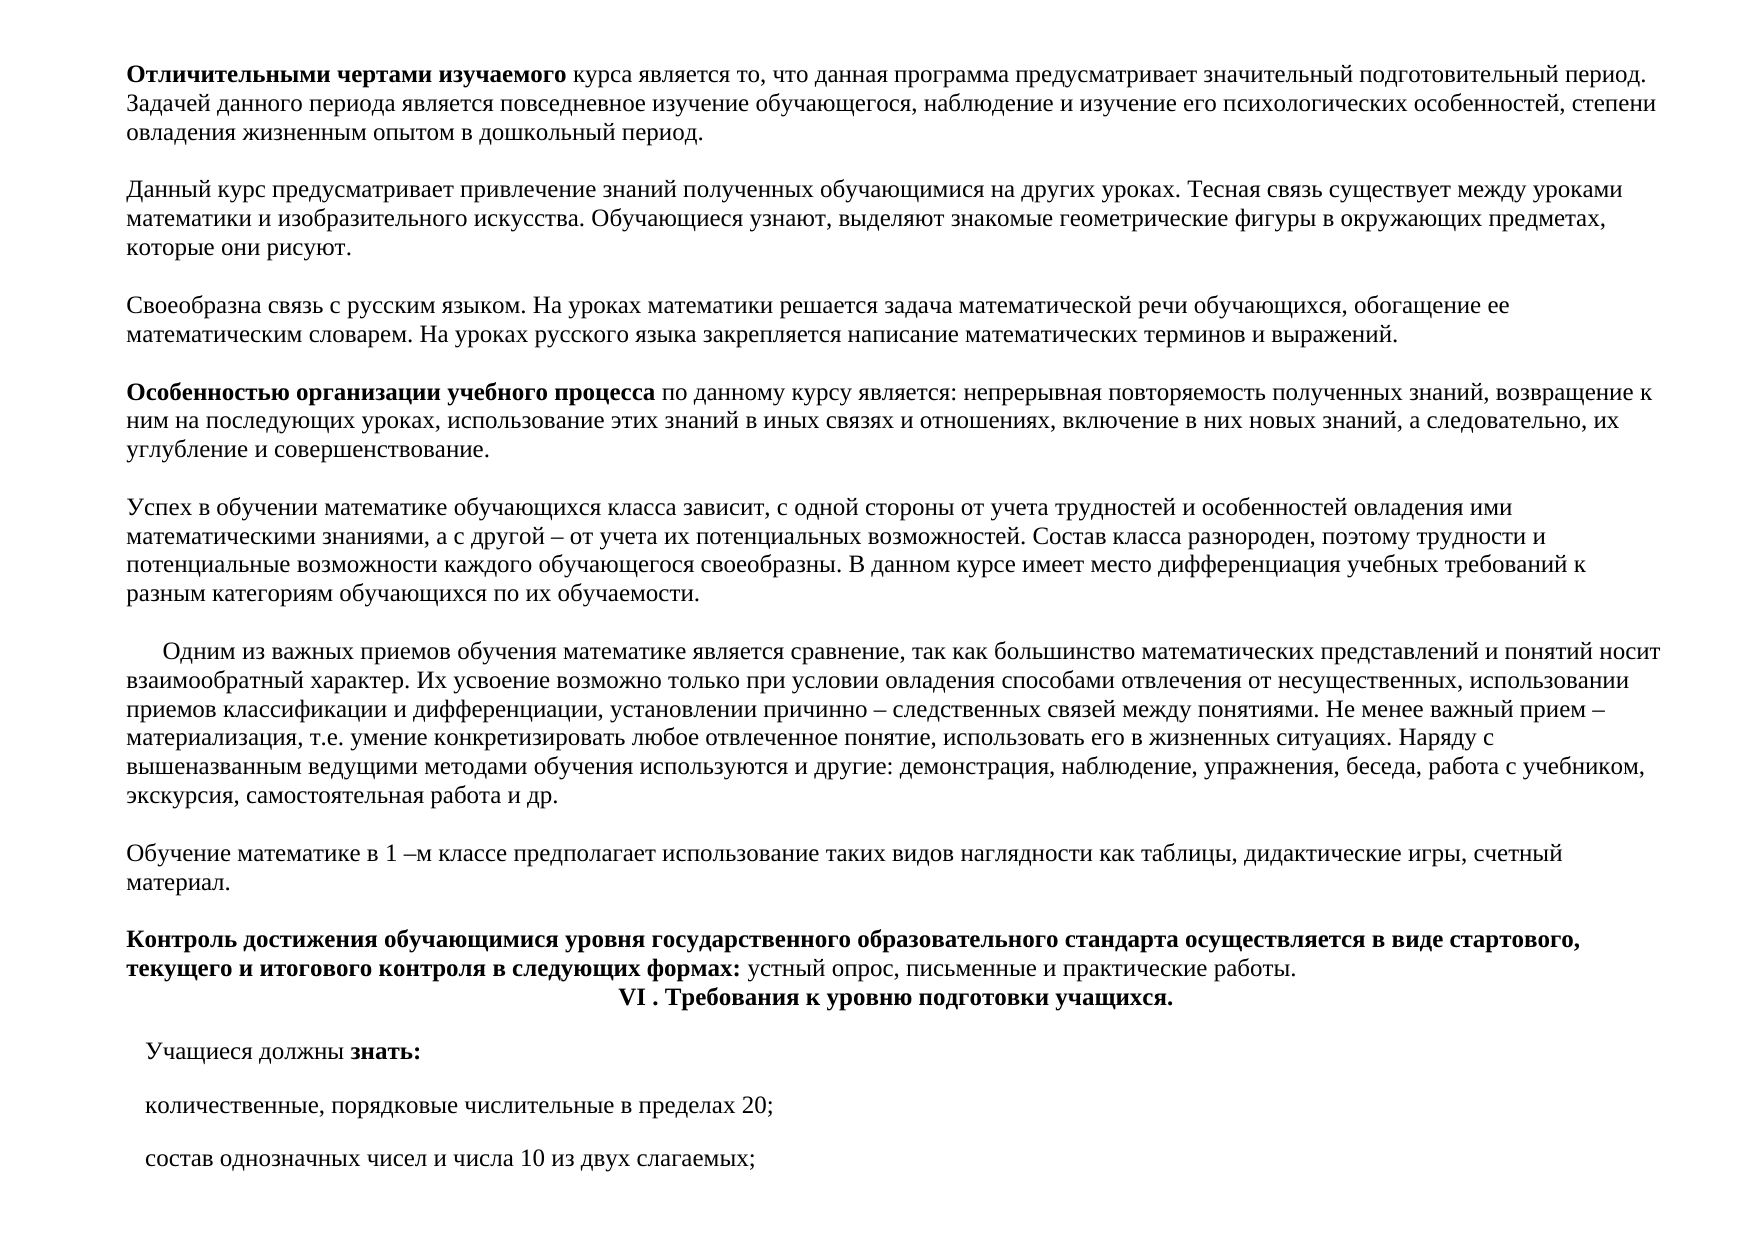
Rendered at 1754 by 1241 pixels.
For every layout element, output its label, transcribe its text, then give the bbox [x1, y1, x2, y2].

text Учащиеся должны знать: [89, 1036, 1665, 1064]
list VI . Требования к уровню подготовки учащихся. [126, 982, 1665, 1011]
text Своеобразна связь с русским языком. На уроках математики решается задача математической речи обучающихся, обогащение ее математическим словарем. На уроках русского языка закрепляется написание математических терминов и выражений. [126, 290, 1665, 347]
text Обучение математике в 1 –м классе предполагает использование таких видов наглядности как таблицы, дидактические игры, счетный материал. [126, 838, 1665, 895]
text Особенностью организации учебного процесса по данному курсу является: непрерывная повторяемость полученных знаний, возвращение к ним на последующих уроках, использование этих знаний в иных связях и отношениях, включение в них новых знаний, а следовательно, их углубление и совершенствование. [126, 377, 1665, 463]
text состав однозначных чисел и числа 10 из двух слагаемых; [89, 1143, 1665, 1172]
text Одним из важных приемов обучения математике является сравнение, так как большинство математических представлений и понятий носит взаимообратный характер. Их усвоение возможно только при условии овладения способами отвлечения от несущественных, использовании приемов классификации и дифференциации, установлении причинно – следственных связей между понятиями. Не менее важный прием – материализация, т.е. умение конкретизировать любое отвлеченное понятие, использовать его в жизненных ситуациях. Наряду с вышеназванным ведущими методами обучения используются и другие: демонстрация, наблюдение, упражнения, беседа, работа с учебником, экскурсия, самостоятельная работа и др. [126, 636, 1665, 809]
text Контроль достижения обучающимися уровня государственного образовательного стандарта осуществляется в виде стартового, текущего и итогового контроля в следующих формах: устный опрос, письменные и практические работы. [126, 924, 1665, 982]
text Данный курс предусматривает привлечение знаний полученных обучающимися на других уроках. Тесная связь существует между уроками математики и изобразительного искусства. Обучающиеся узнают, выделяют знакомые геометрические фигуры в окружающих предметах, которые они рисуют. [126, 174, 1665, 261]
text Успех в обучении математике обучающихся класса зависит, с одной стороны от учета трудностей и особенностей овладения ими математическими знаниями, а с другой – от учета их потенциальных возможностей. Состав класса разнороден, поэтому трудности и потенциальные возможности каждого обучающегося своеобразны. В данном курсе имеет место дифференциация учебных требований к разным категориям обучающихся по их обучаемости. [126, 492, 1665, 607]
text количественные, порядковые числительные в пределах 20; [89, 1090, 1665, 1118]
text Отличительными чертами изучаемого курса является то, что данная программа предусматривает значительный подготовительный период. Задачей данного периода является повседневное изучение обучающегося, наблюдение и изучение его психологических особенностей, степени овладения жизненным опытом в дошкольный период. [126, 59, 1665, 145]
